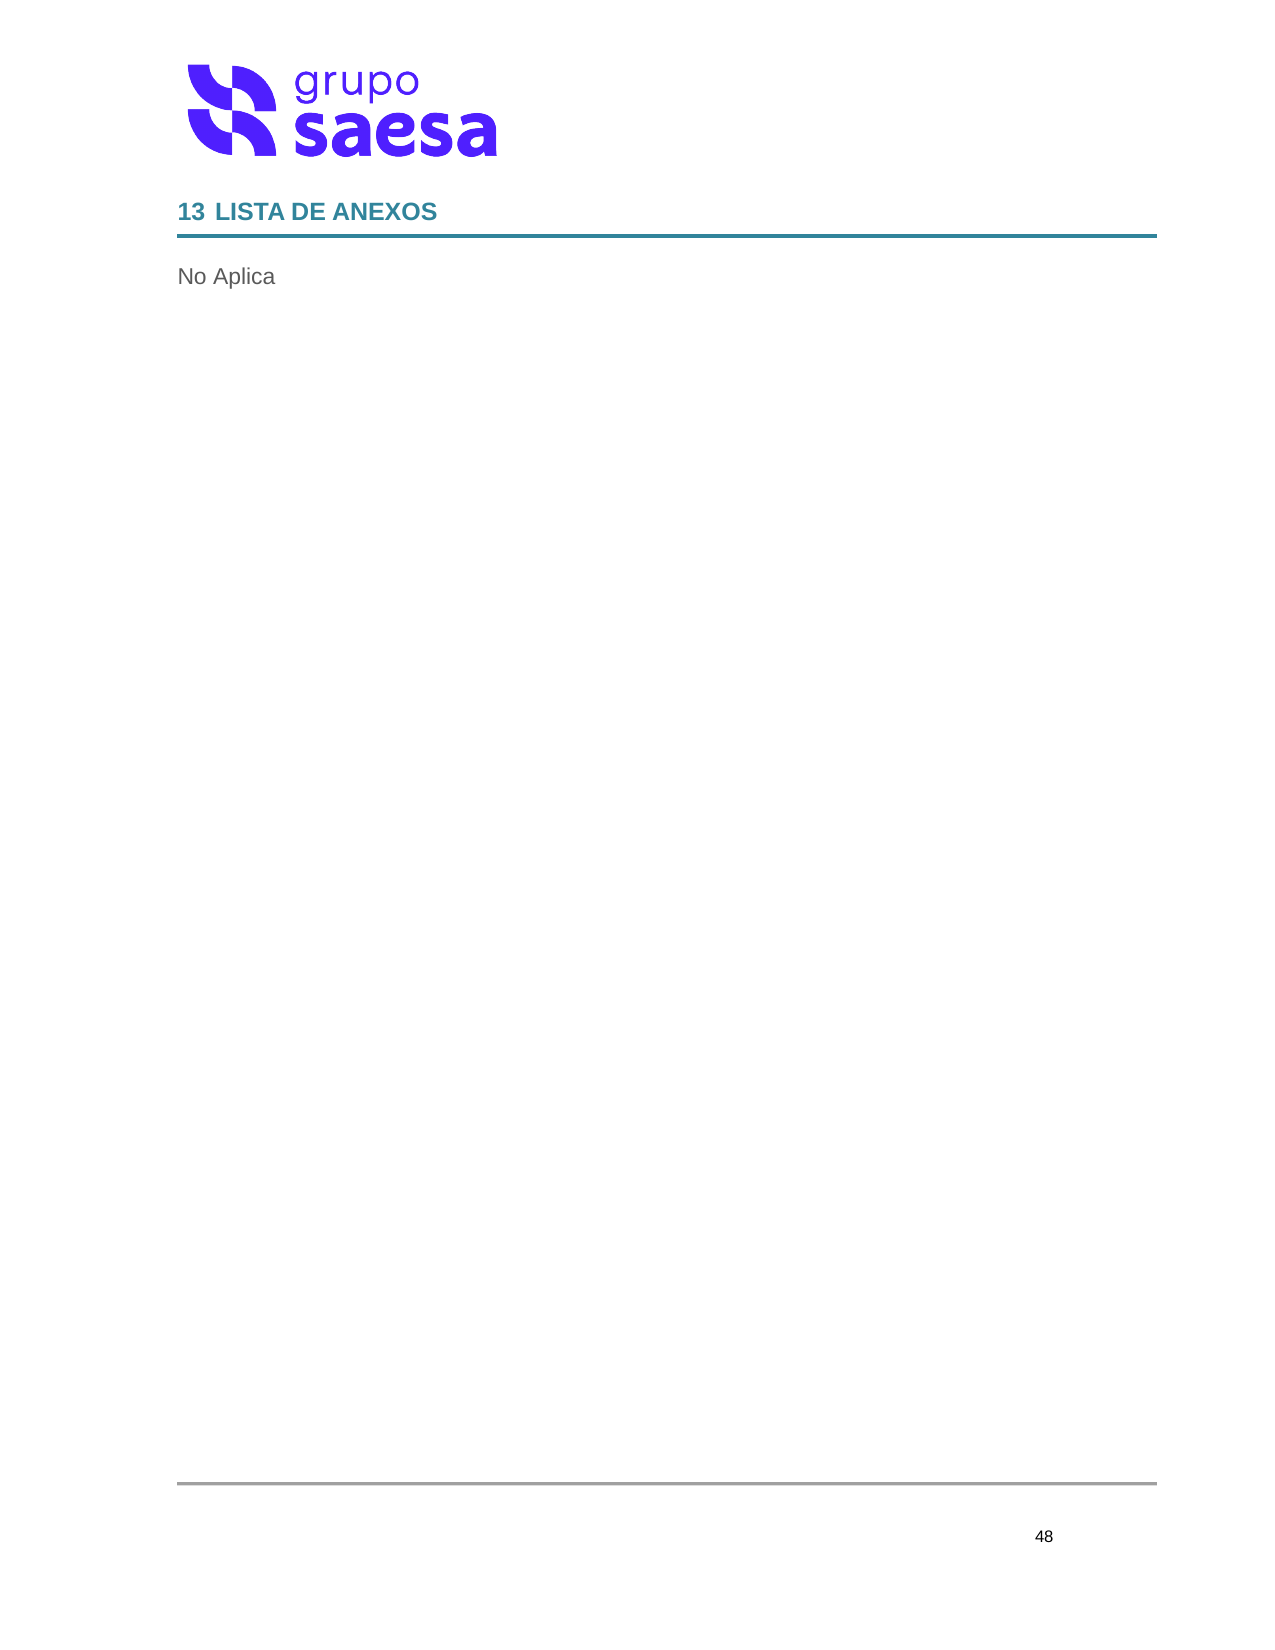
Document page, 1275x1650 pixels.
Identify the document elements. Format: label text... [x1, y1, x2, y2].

subtitle LISTA DE ANEXOS [177, 197, 1157, 234]
text No Aplica [177, 263, 1157, 289]
picture [177, 56, 506, 160]
